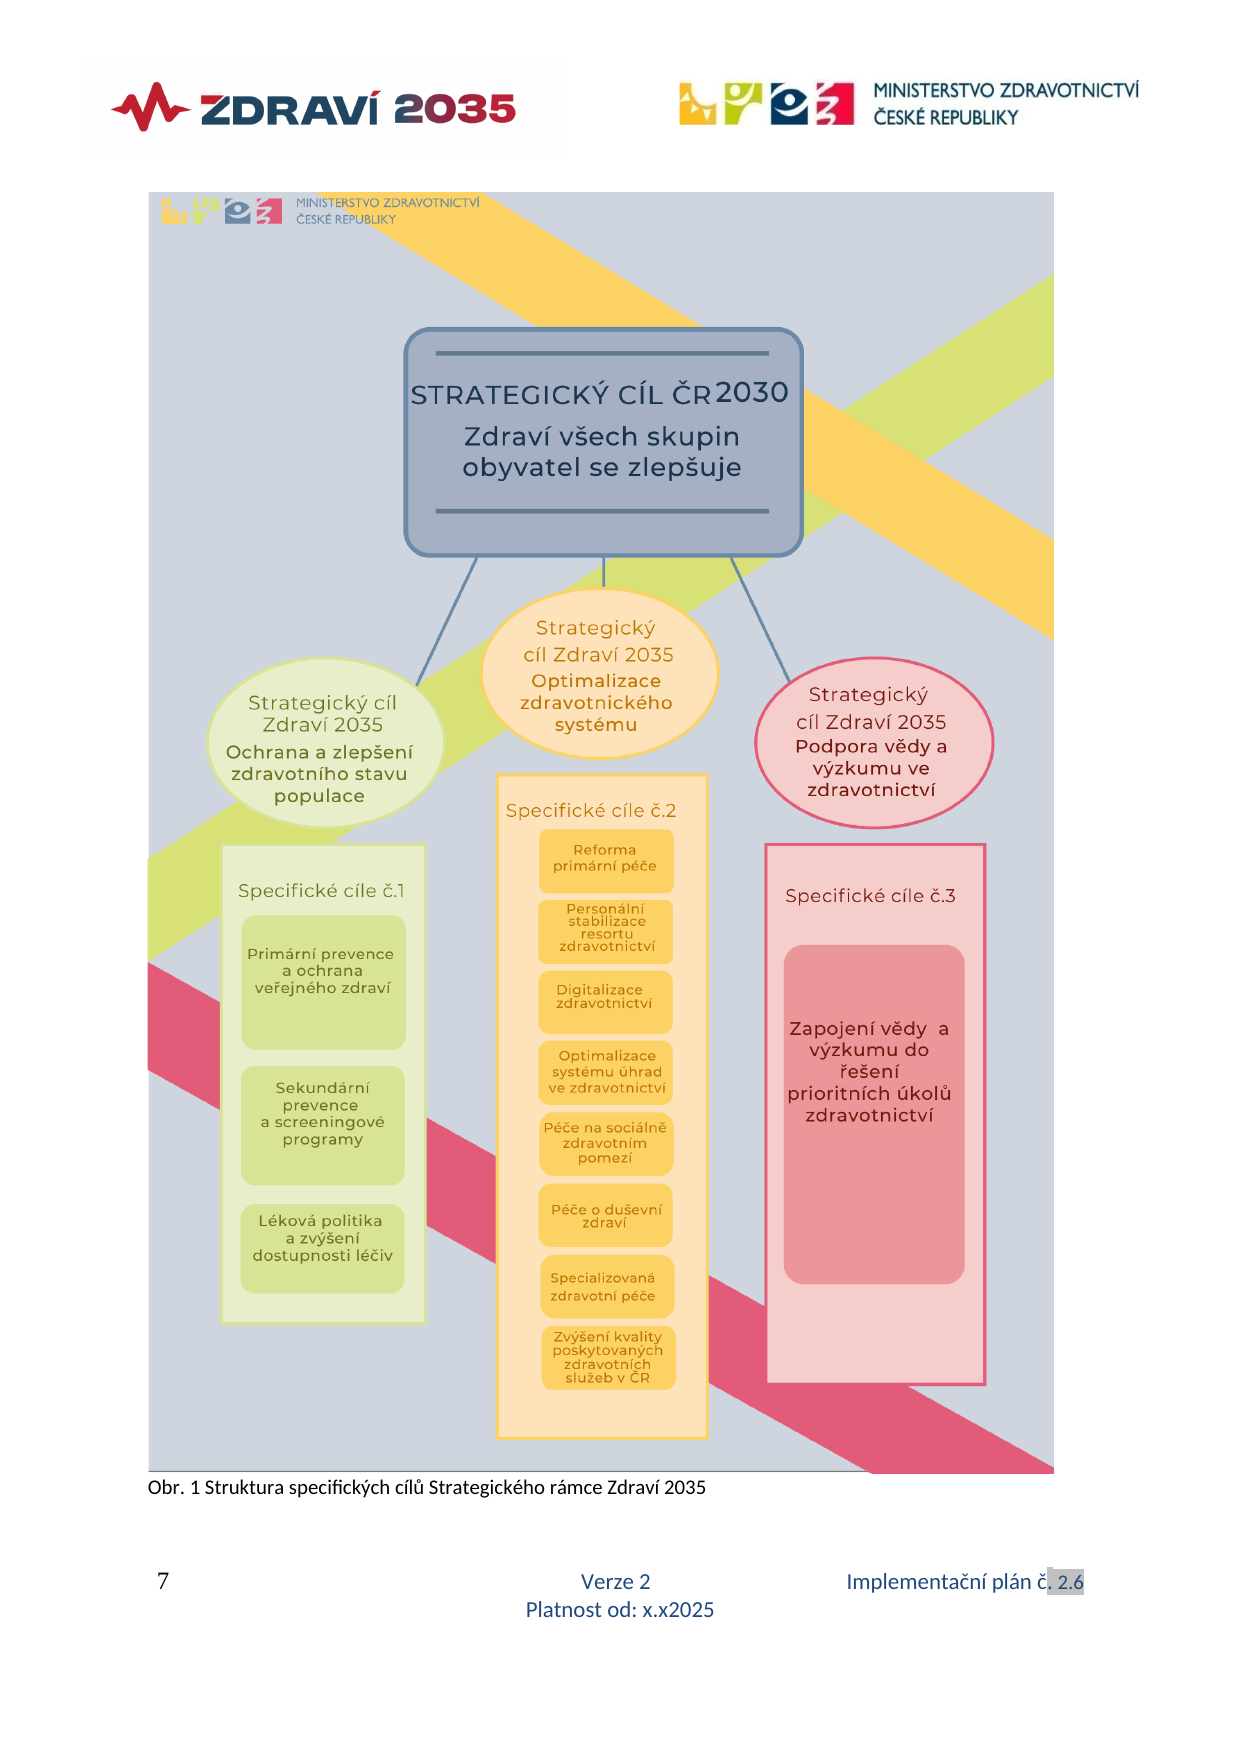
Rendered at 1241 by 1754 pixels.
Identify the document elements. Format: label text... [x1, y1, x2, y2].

picture [147, 192, 1054, 1474]
picture [679, 79, 1139, 125]
picture [79, 54, 569, 157]
